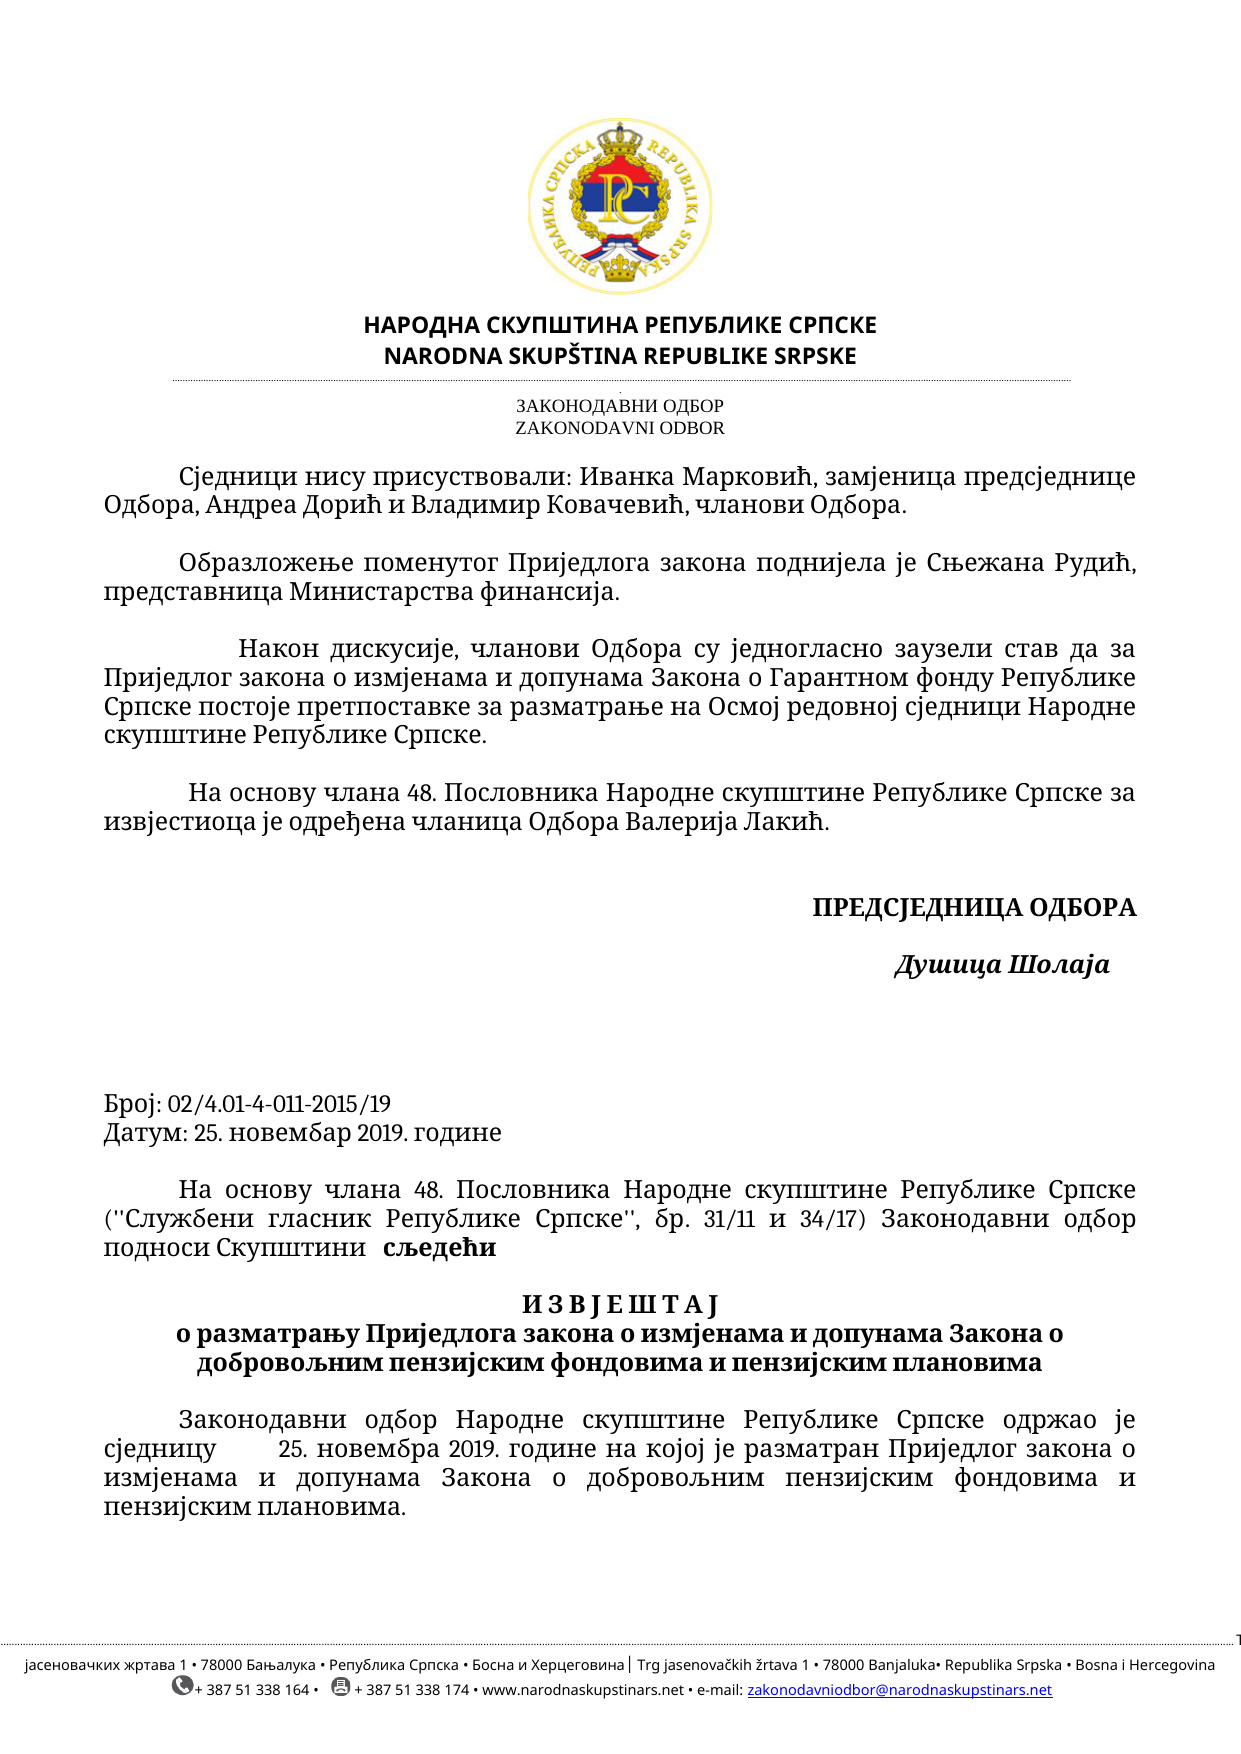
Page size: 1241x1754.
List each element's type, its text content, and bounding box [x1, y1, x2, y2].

text На основу члана 48. Пословника Народне скупштине Републике Српске за извјестиоца је одређена чланица Одбора Валерија Лакић. [103, 779, 1137, 836]
text И З В Ј Е Ш Т А Ј [103, 1291, 1137, 1320]
text Датум: 25. новембар 2019. године [103, 1119, 1137, 1148]
text Законодавни одбор Народне скупштине Републике Српске одржао је сједницу 25. новембра 2019. године на којој је разматран Приједлог закона о измјенама и допунама Закона о добровољним пензијским фондовима и пензијским плановима. [103, 1406, 1137, 1521]
text ПРЕДСЈЕДНИЦА ОДБОРА [103, 894, 1137, 922]
text Након дискусије, чланови Одбора су једногласно заузели став да за Приједлог закона о измјенама и допунама Закона о Гарантном фонду Републике Српске постоје претпоставке за разматрање на Осмој редовној сједници Народне скупштине Републике Српске. [103, 635, 1137, 750]
text Сједници нису присуствовали: Иванка Марковић, замјеница предсједнице Одбора, Андреа Дорић и Владимир Ковачевић, чланови Одбора. [103, 462, 1137, 520]
text Број: 02/4.01-4-011-2015/19 [103, 1090, 1137, 1119]
text Образложење поменутог Приједлога закона поднијела је Сњежана Рудић, представница Министарства финансија. [103, 549, 1137, 606]
text На основу члана 48. Пословника Народне скупштине Републике Српске (''Службени гласник Републике Српске'', бр. 31/11 и 34/17) Законодавни одбор подноси Скупштини сљедећи [103, 1176, 1137, 1263]
text Душица Шолаја [103, 951, 1137, 980]
text о разматрању Приједлога закона о измјенама и допунама Закона о добровољним пензијским фондовима и пензијским плановима [103, 1320, 1137, 1378]
